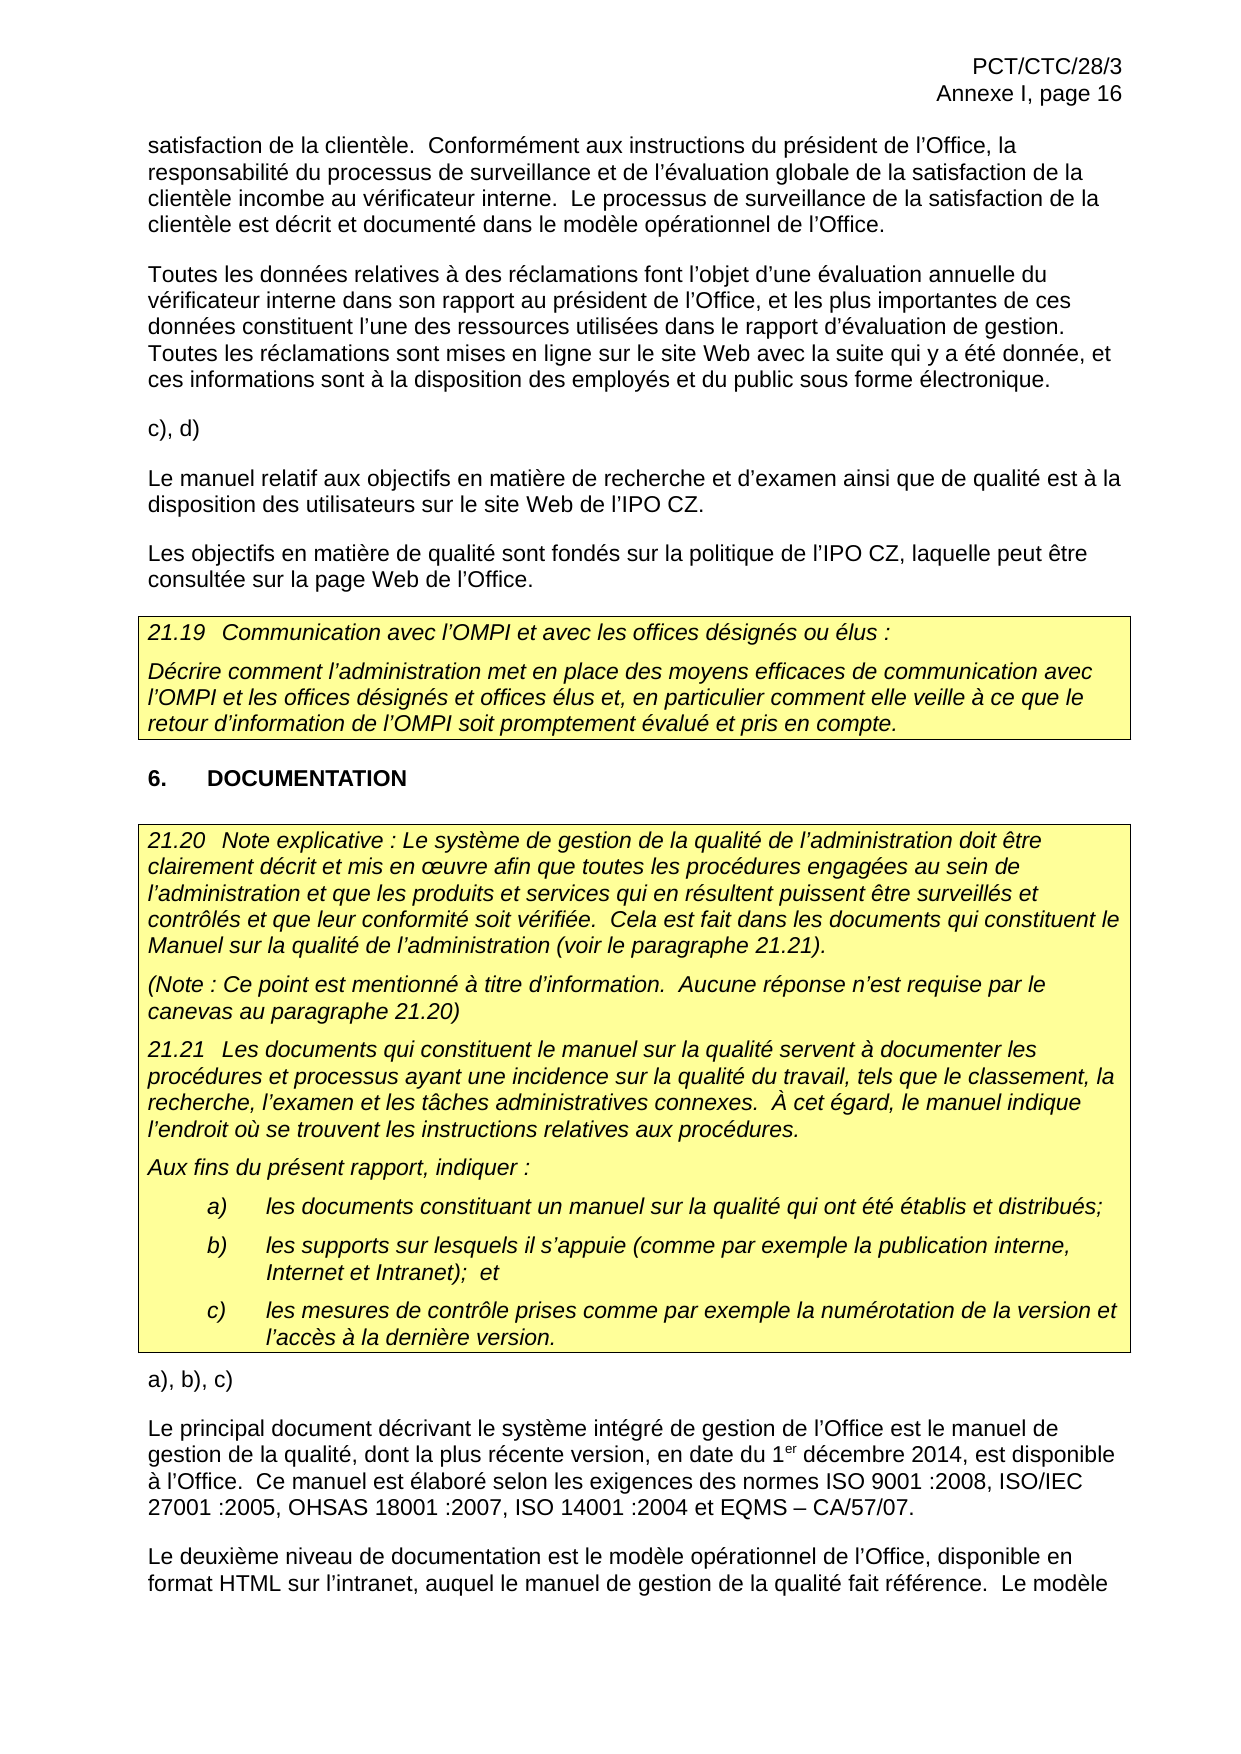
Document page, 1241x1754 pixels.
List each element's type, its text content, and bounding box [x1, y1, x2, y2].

text a) les documents constituant un manuel sur la qualité qui ont été établis et distribués; [139, 1190, 1130, 1219]
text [148, 132, 1122, 238]
subtitle 6. Documentation [148, 765, 1122, 791]
text 21.20 Note explicative : Le système de gestion de la qualité de l’administration doit être clairement décrit et mis en œuvre afin que toutes les procédures engagées au sein de l’administration et que les produits et services qui en résultent puissent être surveillés et contrôlés et que leur conformité soit vérifiée. Cela est fait dans les documents qui constituent le Manuel sur la qualité de l’administration (voir le paragraphe 21.21). [139, 825, 1130, 959]
text c), d) [148, 415, 1122, 442]
text Le principal document décrivant le système intégré de gestion de l’Office est le manuel de gestion de la qualité, dont la plus récente version, en date du 1er décembre 2014, est disponible à l’Office. Ce manuel est élaboré selon les exigences des normes ISO 9001 :2008, ISO/IEC 27001 :2005, OHSAS 18001 :2007, ISO 14001 :2004 et EQMS – CA/57/07. [148, 1415, 1122, 1520]
text c) les mesures de contrôle prises comme par exemple la numérotation de la version et l’accès à la dernière version. [139, 1294, 1130, 1352]
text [148, 1543, 1122, 1596]
text Toutes les données relatives à des réclamations font l’objet d’une évaluation annuelle du vérificateur interne dans son rapport au président de l’Office, et les plus importantes de ces données constituent l’une des ressources utilisées dans le rapport d’évaluation de gestion. Toutes les réclamations sont mises en ligne sur le site Web avec la suite qui y a été donnée, et ces informations sont à la disposition des employés et du public sous forme électronique. [148, 261, 1122, 392]
text b) les supports sur lesquels il s’appuie (comme par exemple la publication interne, Internet et Intranet); et [139, 1229, 1130, 1285]
text (Note : Ce point est mentionné à titre d’information. Aucune réponse n’est requise par le canevas au paragraphe 21.20) [139, 968, 1130, 1024]
text Aux fins du présent rapport, indiquer : [139, 1151, 1130, 1181]
text Les objectifs en matière de qualité sont fondés sur la politique de l’IPO CZ, laquelle peut être consultée sur la page Web de l’Office. [148, 540, 1122, 593]
text 21.21 Les documents qui constituent le manuel sur la qualité servent à documenter les procédures et processus ayant une incidence sur la qualité du travail, tels que le classement, la recherche, l’examen et les tâches administratives connexes. À cet égard, le manuel indique l’endroit où se trouvent les instructions relatives aux procédures. [139, 1033, 1130, 1142]
text 21.19 Communication avec l’OMPI et avec les offices désignés ou élus : [139, 617, 1130, 645]
text Décrire comment l’administration met en place des moyens efficaces de communication avec l’OMPI et les offices désignés et offices élus et, en particulier comment elle veille à ce que le retour d’information de l’OMPI soit promptement évalué et pris en compte. [139, 654, 1130, 739]
text Le manuel relatif aux objectifs en matière de recherche et d’examen ainsi que de qualité est à la disposition des utilisateurs sur le site Web de l’IPO CZ. [148, 464, 1122, 517]
list a), b), c) [148, 1366, 1122, 1392]
